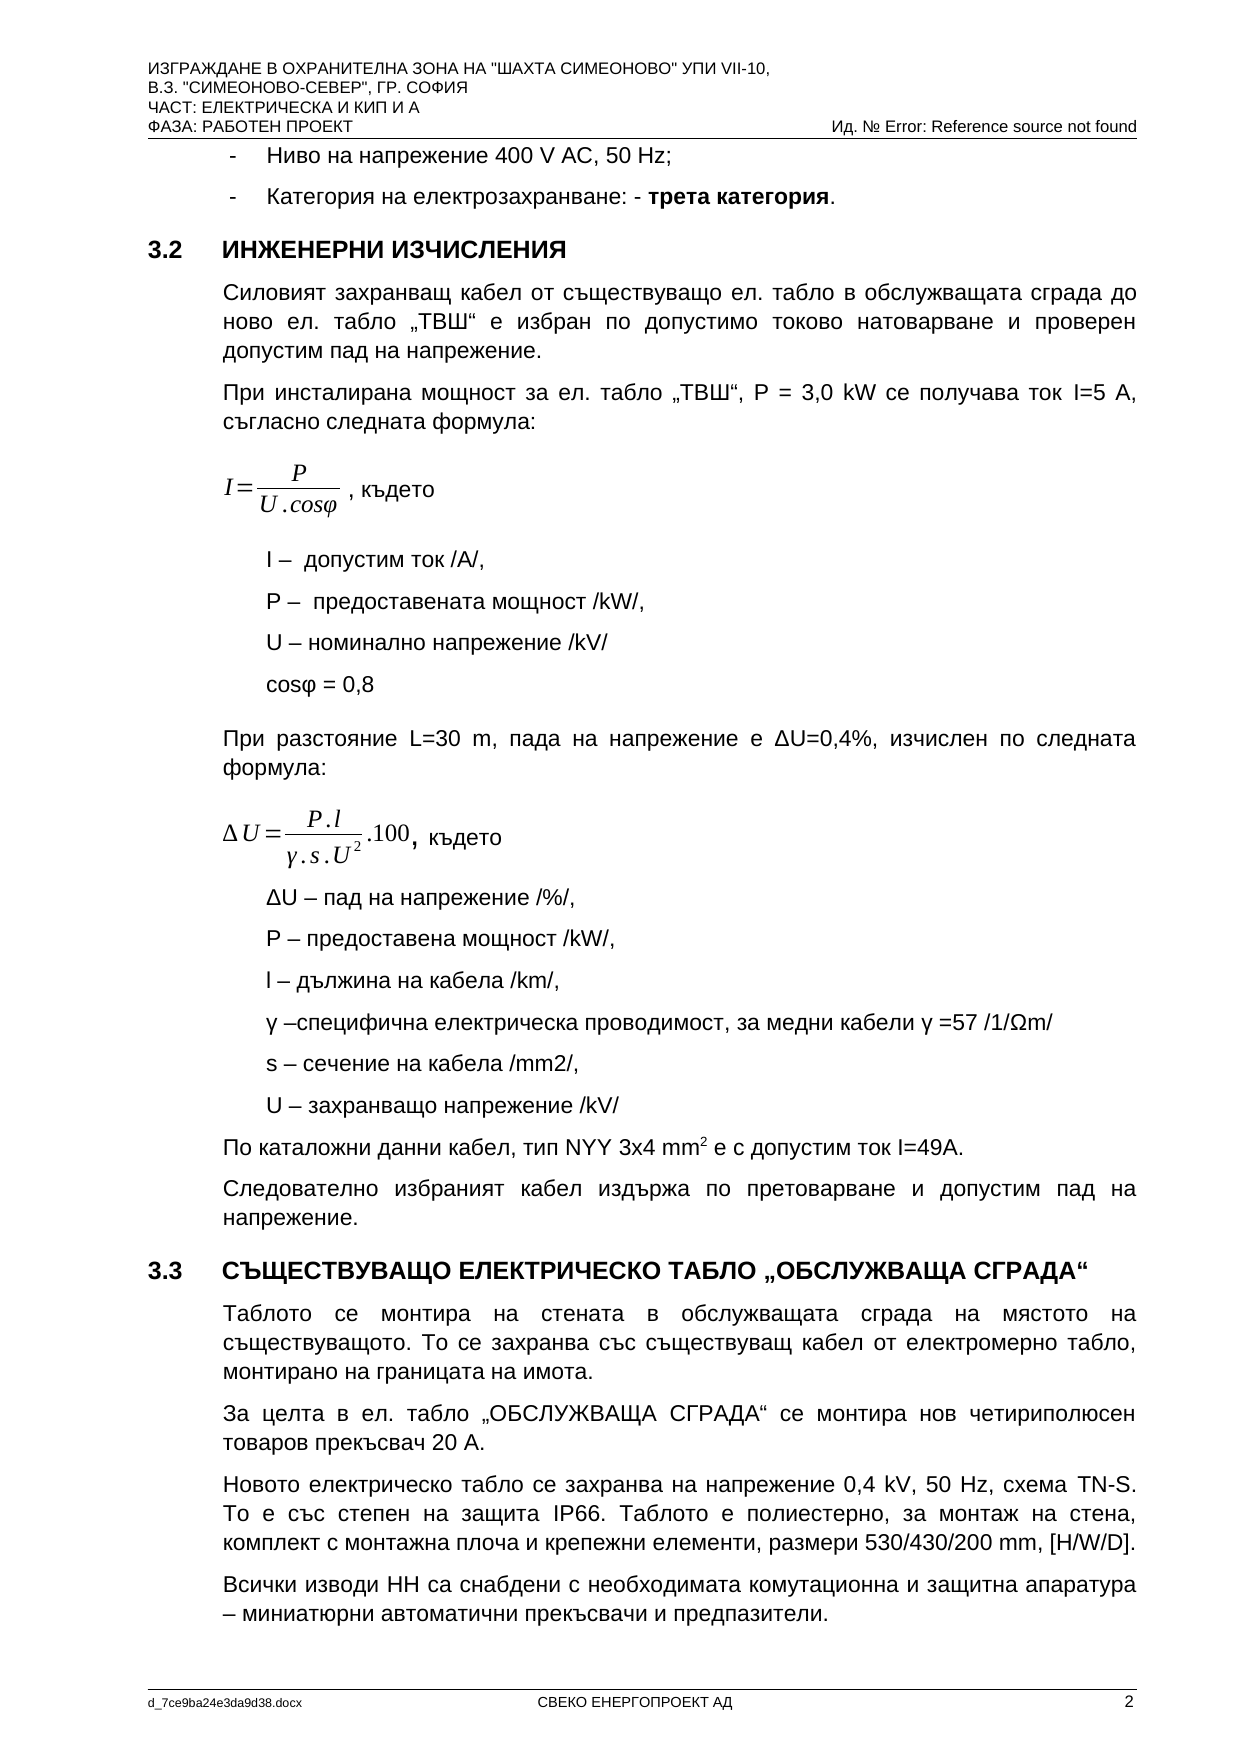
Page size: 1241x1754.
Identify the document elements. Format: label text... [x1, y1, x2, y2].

text P – предоставена мощност /kW/, [223, 922, 1137, 952]
text l – дължина на кабела /km/, [266, 964, 1137, 993]
text s – сечение на кабела /mm2/, [223, 1047, 1137, 1077]
text Таблото се монтира на стената в обслужващата сграда на мястото на съществуващото. То се захранва със съществуващ кабел от електромерно табло, монтирано на границата на имота. [223, 1297, 1137, 1384]
subtitle ИНЖЕНЕРНИ ИЗЧИСЛЕНИЯ [148, 235, 1137, 263]
text I – допустим ток /А/, [223, 543, 1137, 572]
text ΔU – пад на напрежение /%/, [223, 881, 1137, 910]
text U – номинално напрежение /kV/ [223, 627, 1137, 656]
text U – захранващо напрежение /kV/ [223, 1089, 1137, 1118]
text cosφ = 0,8 [223, 668, 1137, 697]
text Всички изводи НН са снабдени с необходимата комутационна и защитна апаратура – миниатюрни автоматични прекъсвачи и предпазители. [223, 1568, 1137, 1626]
text , където [223, 459, 1137, 518]
text Следователно избраният кабел издържа по претоварване и допустим пад на напрежение. [223, 1172, 1137, 1231]
text Новото електрическо табло се захранва на напрежение 0,4 kV, 50 Hz, схема TN-S. То е със степен на защита IP66. Таблото е полиестерно, за монтаж на стена, комплект с монтажна плоча и крепежни елементи, размери 530/430/200 mm, [H/W/D]. [223, 1468, 1137, 1555]
text P – предоставената мощност /kW/, [223, 585, 1137, 614]
text По каталожни данни кабел, тип NYY 3x4 mm2 е с допустим ток I=49A. [223, 1131, 1137, 1160]
text γ –специфична електрическа проводимост, за медни кабели γ =57 /1/Ωm/ [266, 1006, 1137, 1035]
text За целта в ел. табло „ОБСЛУЖВАЩА СГРАДА“ се монтира нов четириполюсен товаров прекъсвач 20 А. [223, 1397, 1137, 1455]
subtitle съществуващо електрическо табло „ОБСЛУЖВАЩА СГРАДА“ [148, 1256, 1137, 1284]
text , където [223, 806, 1137, 868]
text Силовият захранващ кабел от съществуващо ел. табло в обслужващата сграда до ново ел. табло „ТВШ“ е избран по допустимо токово натоварване и проверен допустим пад на напрежение. [223, 276, 1137, 363]
text При разстояние L=30 m, пада на напрежение е ΔU=0,4%, изчислен по следната формула: [223, 722, 1137, 781]
list Категория на електрозахранване: - трета категория. [229, 181, 1137, 210]
list Ниво на напрежение 400 V AC, 50 Hz; [229, 139, 1137, 168]
text При инсталирана мощност за ел. табло „ТВШ“, P = 3,0 kW се получава ток I=5 A, съгласно следната формула: [223, 376, 1137, 434]
